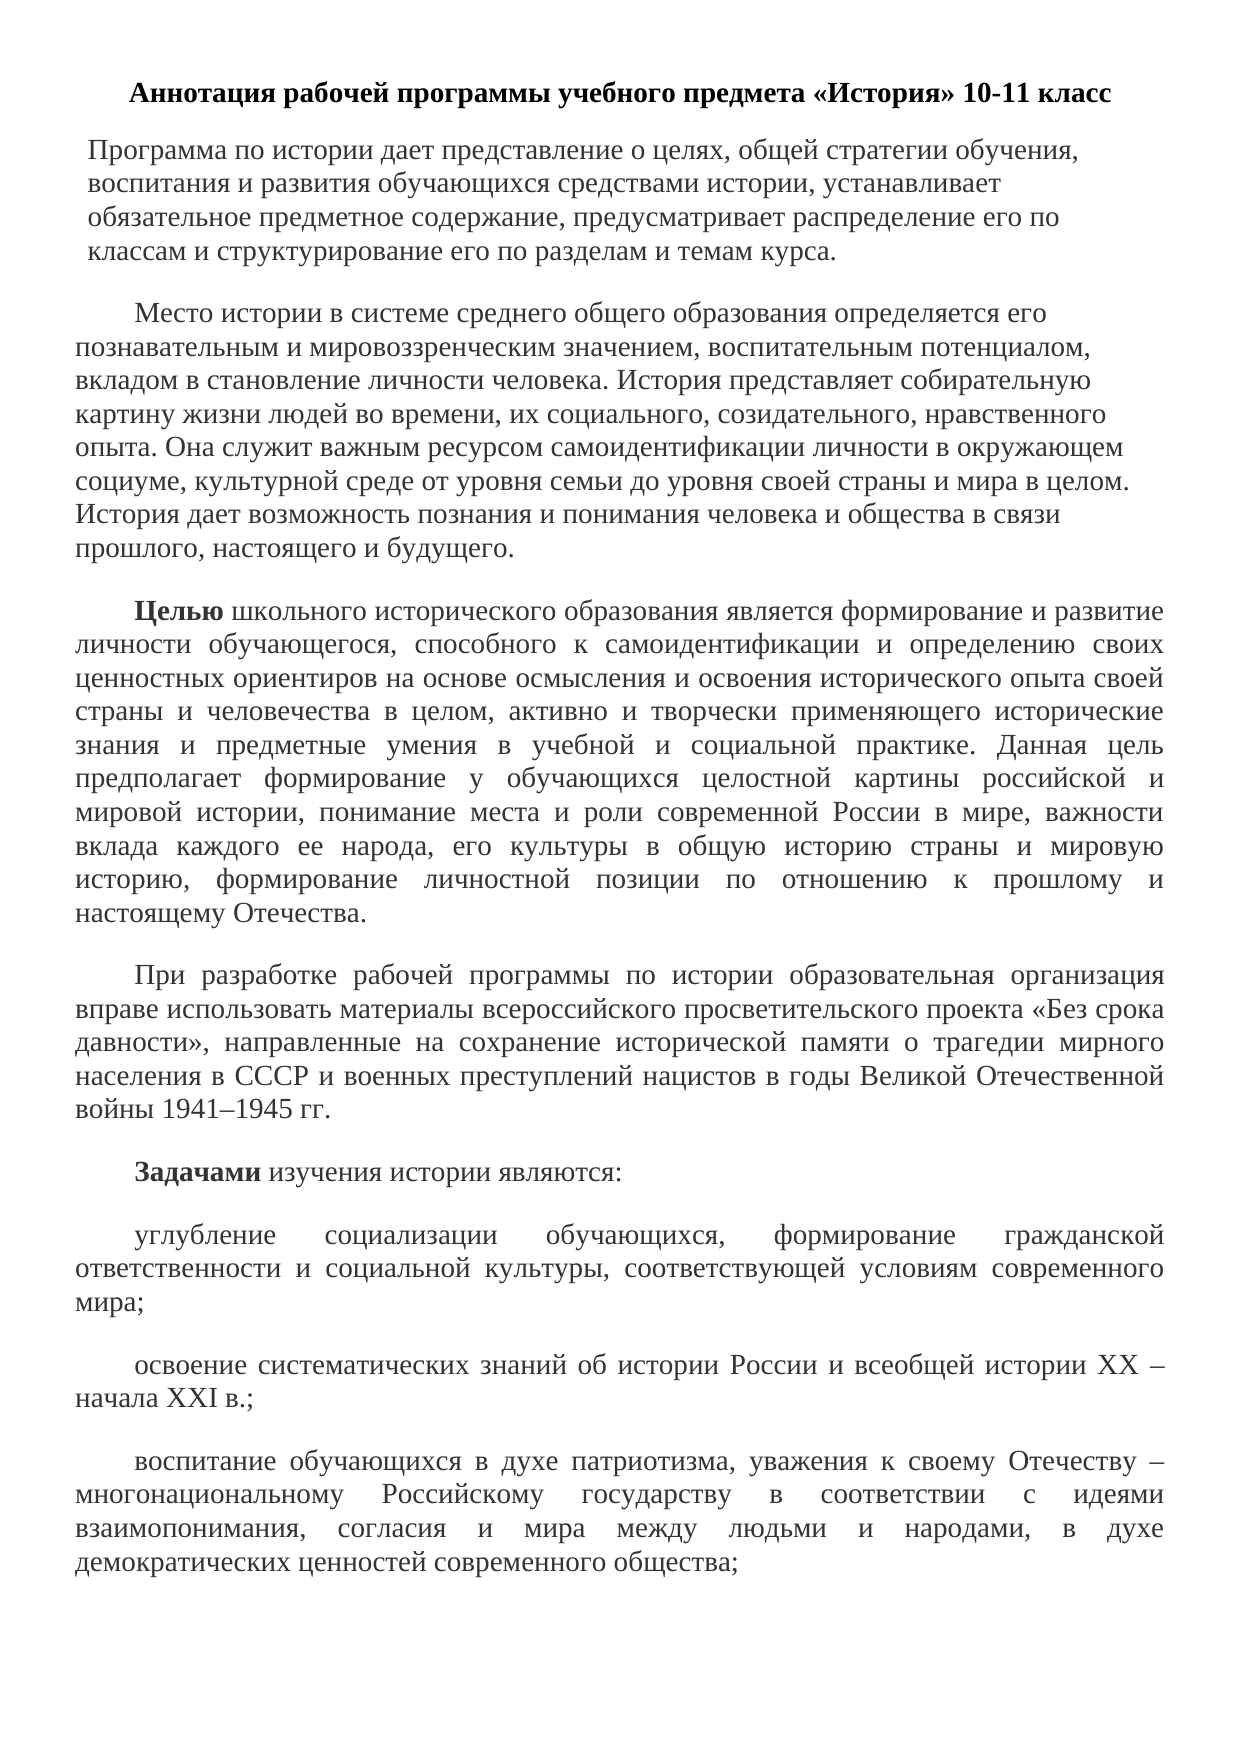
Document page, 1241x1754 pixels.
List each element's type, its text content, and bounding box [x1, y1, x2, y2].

text Аннотация рабочей программы учебного предмета «История» 10-11 класс [75, 75, 1165, 108]
text При разработке рабочей программы по истории образовательная организация вправе использовать материалы всероссийского просветительского проекта «Без срока давности», направленные на сохранение исторической памяти о трагедии мирного населения в СССР и военных преступлений нацистов в годы Великой Отечественной войны 1941–1945 гг. [75, 957, 1165, 1125]
text Целью школьного исторического образования является формирование и развитие личности обучающегося, способного к самоидентификации и определению своих ценностных ориентиров на основе осмысления и освоения исторического опыта своей страны и человечества в целом, активно и творчески применяющего исторические знания и предметные умения в учебной и социальной практике. Данная цель предполагает формирование у обучающихся целостной картины российской и мировой истории, понимание места и роли современной России в мире, важности вклада каждого ее народа, его культуры в общую историю страны и мировую историю, формирование личностной позиции по отношению к прошлому и настоящему Отечества. [75, 593, 1165, 928]
text воспитание обучающихся в духе патриотизма, уважения к своему Отечеству – многонациональному Российскому государству в соответствии с идеями взаимопонимания, согласия и мира между людьми и народами, в духе демократических ценностей современного общества; [75, 1443, 1165, 1577]
text Программа по истории дает представление о целях, общей стратегии обучения, воспитания и развития обучающихся средствами истории, устанавливает обязательное предметное содержание, предусматривает распределение его по классам и структурирование его по разделам и темам курса. [87, 132, 1165, 266]
text углубление социализации обучающихся, формирование гражданской ответственности и социальной культуры, соответствующей условиям современного мира; [75, 1217, 1165, 1318]
text освоение систематических знаний об истории России и всеобщей истории XX – начала XXI в.; [75, 1347, 1165, 1414]
text Место истории в системе среднего общего образования определяется его познавательным и мировоззренческим значением, воспитательным потенциалом, вкладом в становление личности человека. История представляет собирательную картину жизни людей во времени, их социального, созидательного, нравственного опыта. Она служит важным ресурсом самоидентификации личности в окружающем социуме, культурной среде от уровня семьи до уровня своей страны и мира в целом. История дает возможность познания и понимания человека и общества в связи прошлого, настоящего и будущего. [75, 295, 1165, 564]
text Задачами изучения истории являются: [75, 1154, 1165, 1188]
